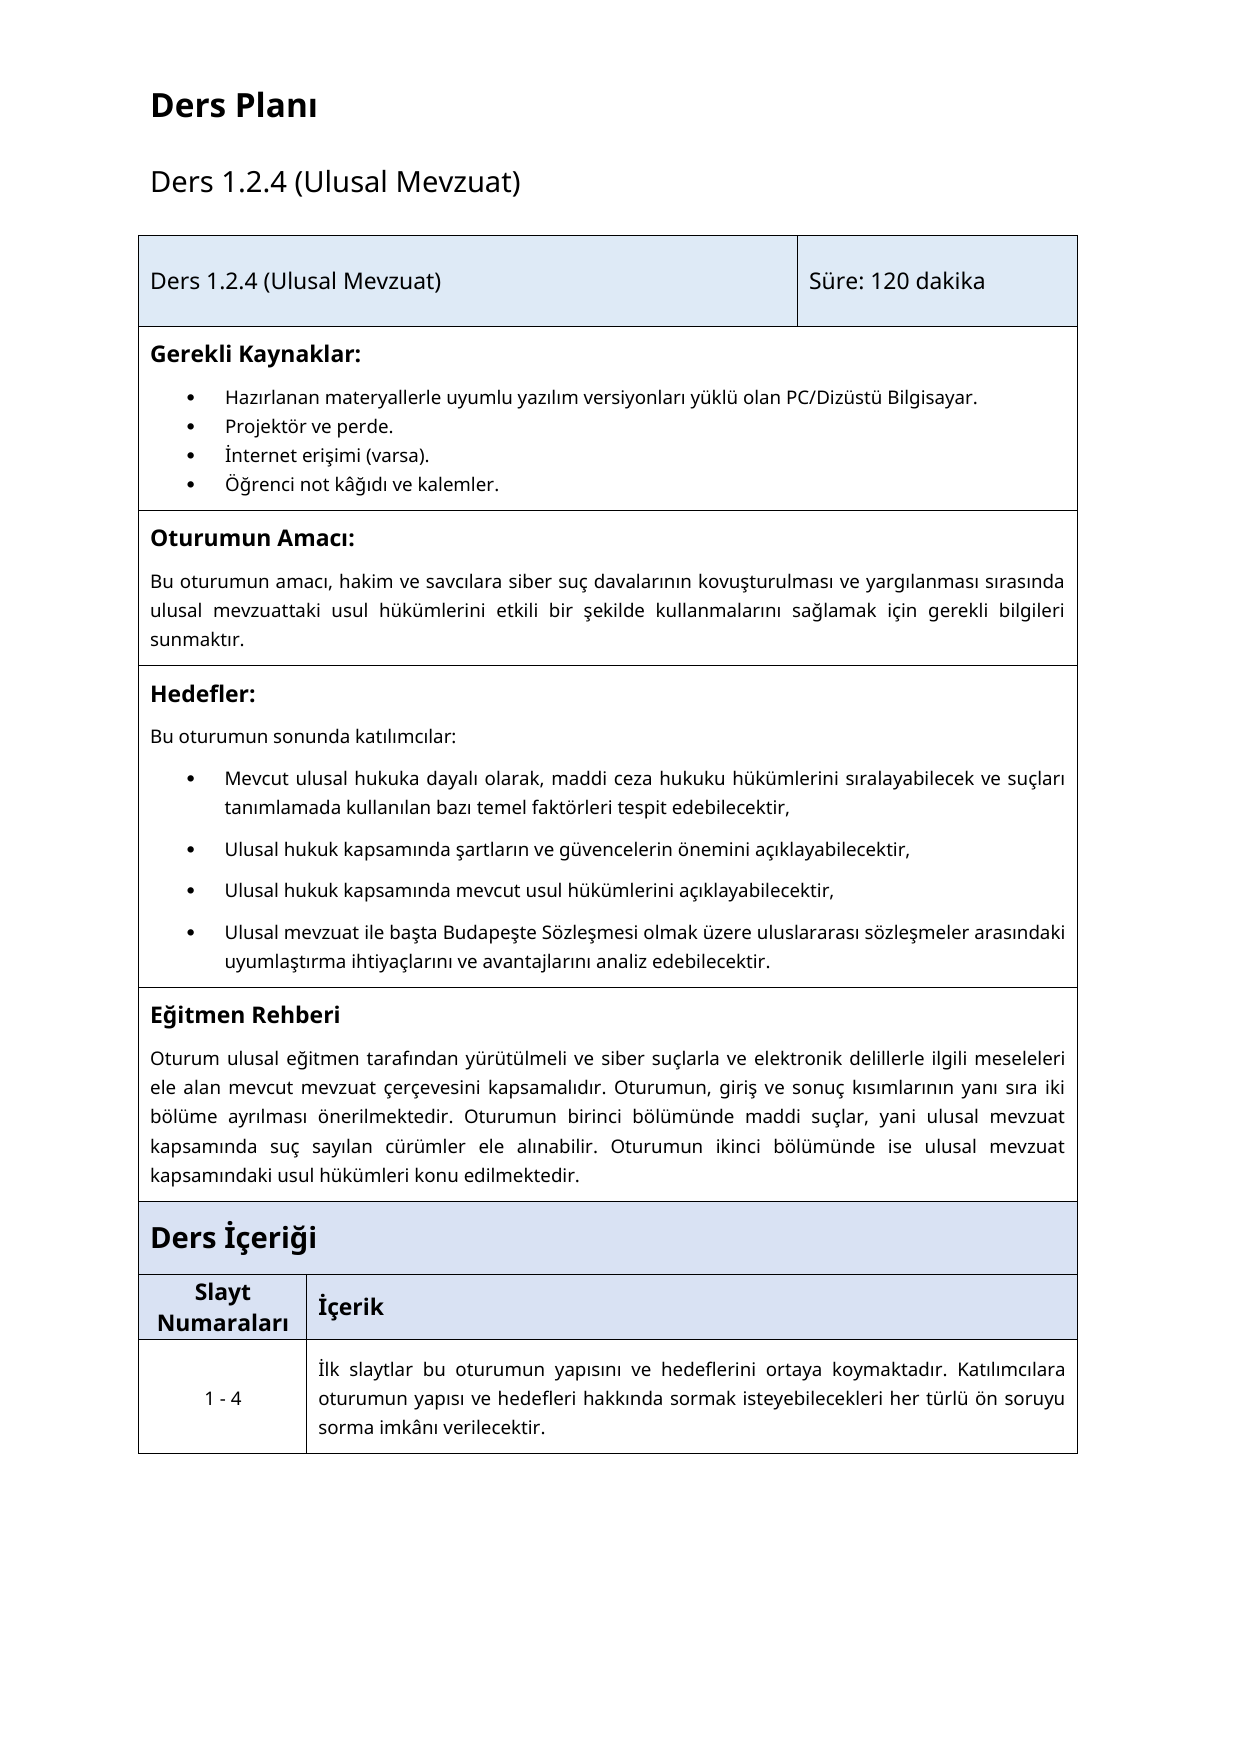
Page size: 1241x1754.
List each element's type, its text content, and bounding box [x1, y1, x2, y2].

text Ders Planı [150, 82, 1090, 127]
text Ders 1.2.4 (Ulusal Mevzuat) [150, 161, 1090, 201]
table_cell Gerekli Kaynaklar: Hazırlanan materyallerle uyumlu yazılım versiyonları yüklü olan PC/Dizüstü Bilgisayar. Projektör ve perde. İnternet erişimi (varsa). Öğrenci not kâğıdı ve kalemler. [139, 327, 1077, 510]
table_header Süre: 120 dakika [798, 236, 1077, 326]
table_cell Oturumun Amacı: Bu oturumun amacı, hakim ve savcılara siber suç davalarının kovuşturulması ve yargılanması sırasında ulusal mevzuattaki usul hükümlerini etkili bir şekilde kullanmalarını sağlamak için gerekli bilgileri sunmaktır. [139, 511, 1077, 665]
table_cell 1 - 4 [139, 1340, 306, 1453]
table_cell İlk slaytlar bu oturumun yapısını ve hedeflerini ortaya koymaktadır. Katılımcılara oturumun yapısı ve hedefleri hakkında sormak isteyebilecekleri her türlü ön soruyu sorma imkânı verilecektir. [307, 1340, 1077, 1453]
table_cell Hedefler: Bu oturumun sonunda katılımcılar: Mevcut ulusal hukuka dayalı olarak, maddi ceza hukuku hükümlerini sıralayabilecek ve suçları tanımlamada kullanılan bazı temel faktörleri tespit edebilecektir, Ulusal hukuk kapsamında şartların ve güvencelerin önemini açıklayabilecektir, Ulusal hukuk kapsamında mevcut usul hükümlerini açıklayabilecektir, Ulusal mevzuat ile başta Budapeşte Sözleşmesi olmak üzere uluslararası sözleşmeler arasındaki uyumlaştırma ihtiyaçlarını ve avantajlarını analiz edebilecektir. [139, 666, 1077, 987]
table_cell İçerik [307, 1275, 1077, 1339]
table_cell Eğitmen Rehberi Oturum ulusal eğitmen tarafından yürütülmeli ve siber suçlarla ve elektronik delillerle ilgili meseleleri ele alan mevcut mevzuat çerçevesini kapsamalıdır. Oturumun, giriş ve sonuç kısımlarının yanı sıra iki bölüme ayrılması önerilmektedir. Oturumun birinci bölümünde maddi suçlar, yani ulusal mevzuat kapsamında suç sayılan cürümler ele alınabilir. Oturumun ikinci bölümünde ise ulusal mevzuat kapsamındaki usul hükümleri konu edilmektedir. [139, 988, 1077, 1201]
table_cell Slayt Numaraları [139, 1275, 306, 1339]
table_header Ders 1.2.4 (Ulusal Mevzuat) [139, 236, 797, 326]
table_cell Ders İçeriği [139, 1202, 1077, 1274]
